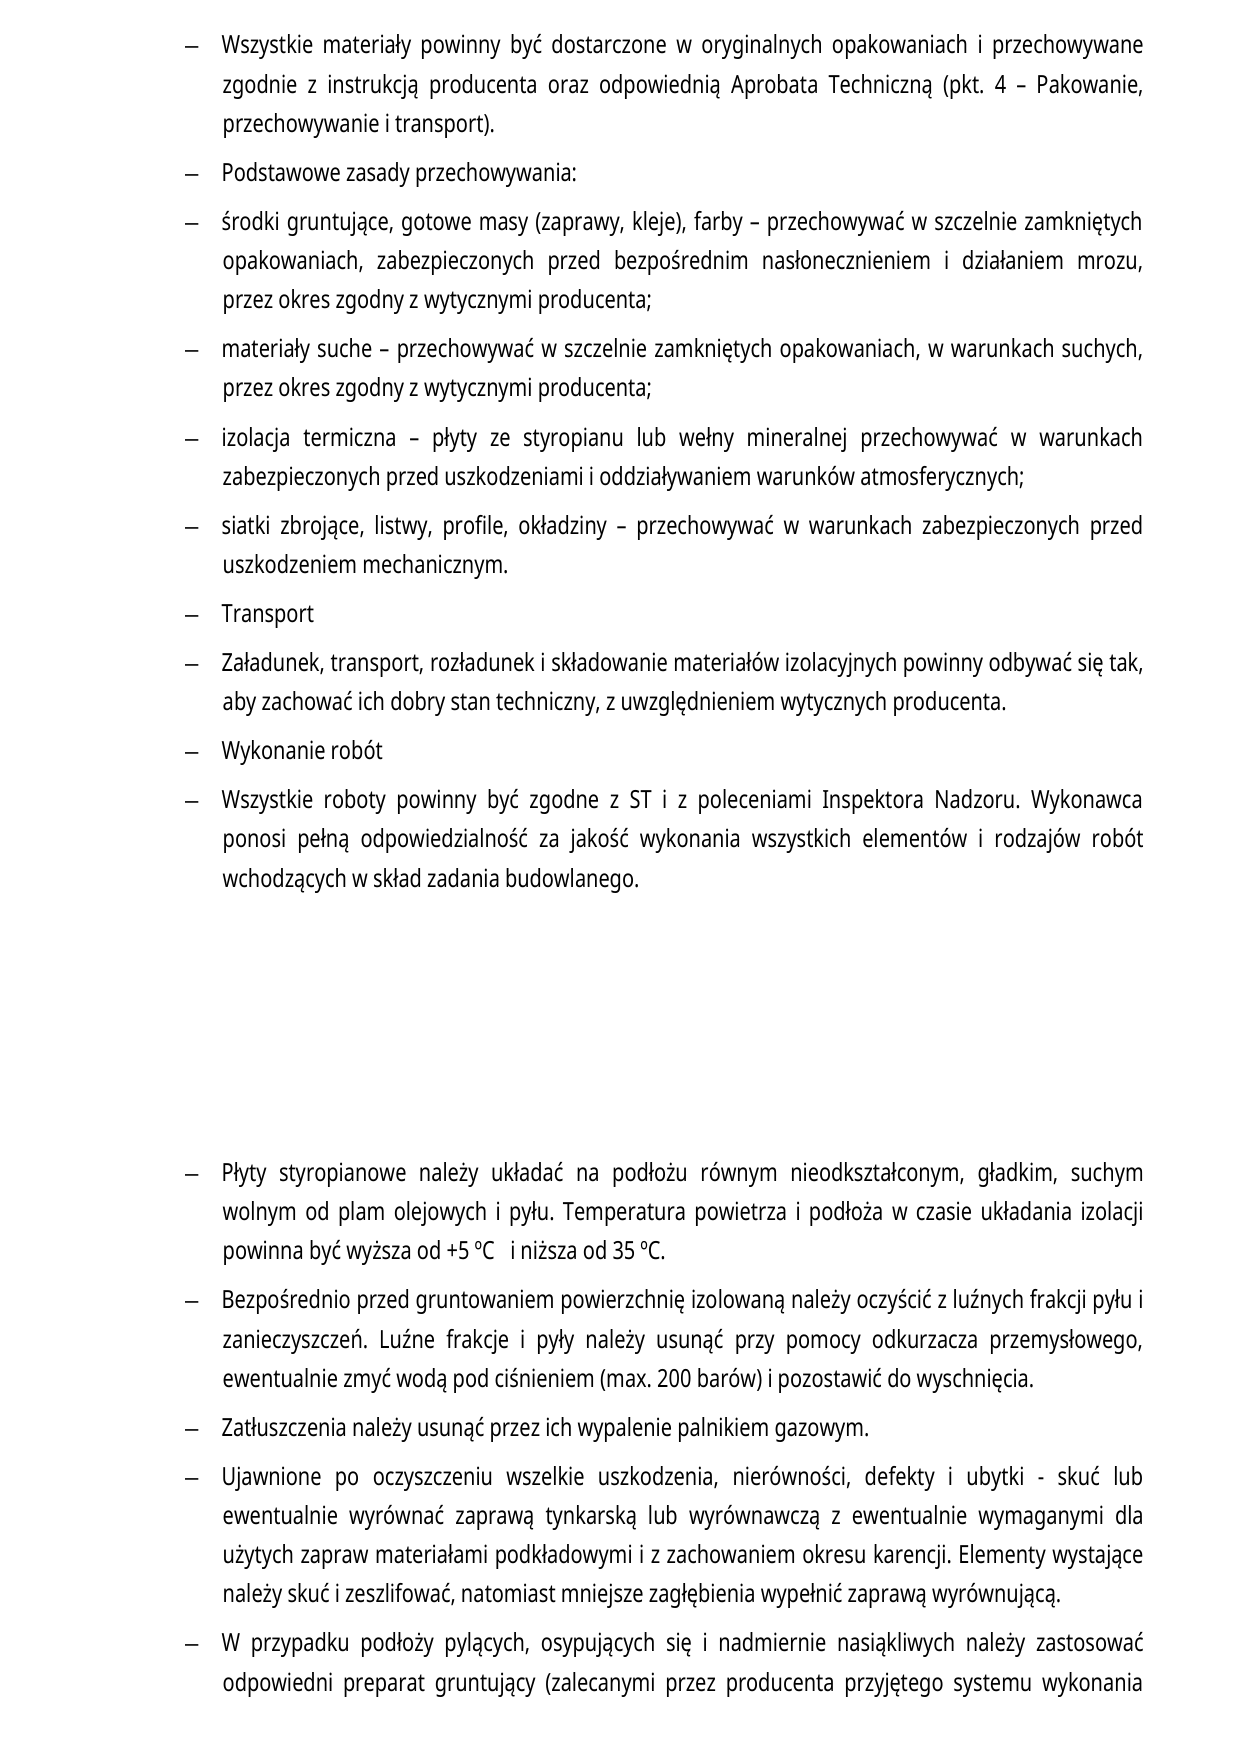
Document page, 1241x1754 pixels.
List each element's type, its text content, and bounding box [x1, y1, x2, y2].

list Ujawnione po oczyszczeniu wszelkie uszkodzenia, nierówności, defekty i ubytki - skuć lub ewentualnie wyrównać zaprawą tynkarską lub wyrównawczą z ewentualnie wymaganymi dla użytych zapraw materiałami podkładowymi i z zachowaniem okresu karencji. Elementy wystające należy skuć i zeszlifować, natomiast mniejsze zagłębienia wypełnić zaprawą wyrównującą. [185, 1458, 1144, 1610]
list środki gruntujące, gotowe masy (zaprawy, kleje), farby – przechowywać w szczelnie zamkniętych opakowaniach, zabezpieczonych przed bezpośrednim nasłonecznieniem i działaniem mrozu, przez okres zgodny z wytycznymi producenta; [185, 203, 1144, 316]
list Podstawowe zasady przechowywania: [185, 154, 1144, 188]
list Płyty styropianowe należy układać na podłożu równym nieodkształconym, gładkim, suchym wolnym od plam olejowych i pyłu. Temperatura powietrza i podłoża w czasie układania izolacji powinna być wyższa od +5 ºC i niższa od 35 ºC. [185, 1155, 1144, 1267]
list Transport [185, 596, 1144, 630]
list materiały suche – przechowywać w szczelnie zamkniętych opakowaniach, w warunkach suchych, przez okres zgodny z wytycznymi producenta; [185, 331, 1144, 404]
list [185, 1625, 1144, 1698]
list Załadunek, transport, rozładunek i składowanie materiałów izolacyjnych powinny odbywać się tak, aby zachować ich dobry stan techniczny, z uwzględnieniem wytycznych producenta. [185, 645, 1144, 718]
list Zatłuszczenia należy usunąć przez ich wypalenie palnikiem gazowym. [185, 1409, 1144, 1443]
list izolacja termiczna – płyty ze styropianu lub wełny mineralnej przechowywać w warunkach zabezpieczonych przed uszkodzeniami i oddziaływaniem warunków atmosferycznych; [185, 419, 1144, 492]
list Wszystkie materiały powinny być dostarczone w oryginalnych opakowaniach i przechowywane zgodnie z instrukcją producenta oraz odpowiednią Aprobata Techniczną (pkt. 4 – Pakowanie, przechowywanie i transport). [185, 27, 1144, 139]
list Bezpośrednio przed gruntowaniem powierzchnię izolowaną należy oczyścić z luźnych frakcji pyłu i zanieczyszczeń. Luźne frakcje i pyły należy usunąć przy pomocy odkurzacza przemysłowego, ewentualnie zmyć wodą pod ciśnieniem (max. 200 barów) i pozostawić do wyschnięcia. [185, 1282, 1144, 1394]
list Wszystkie roboty powinny być zgodne z ST i z poleceniami Inspektora Nadzoru. Wykonawca ponosi pełną odpowiedzialność za jakość wykonania wszystkich elementów i rodzajów robót wchodzących w skład zadania budowlanego. [185, 782, 1144, 894]
list Wykonanie robót [185, 733, 1144, 767]
list siatki zbrojące, listwy, profile, okładziny – przechowywać w warunkach zabezpieczonych przed uszkodzeniem mechanicznym. [185, 507, 1144, 581]
